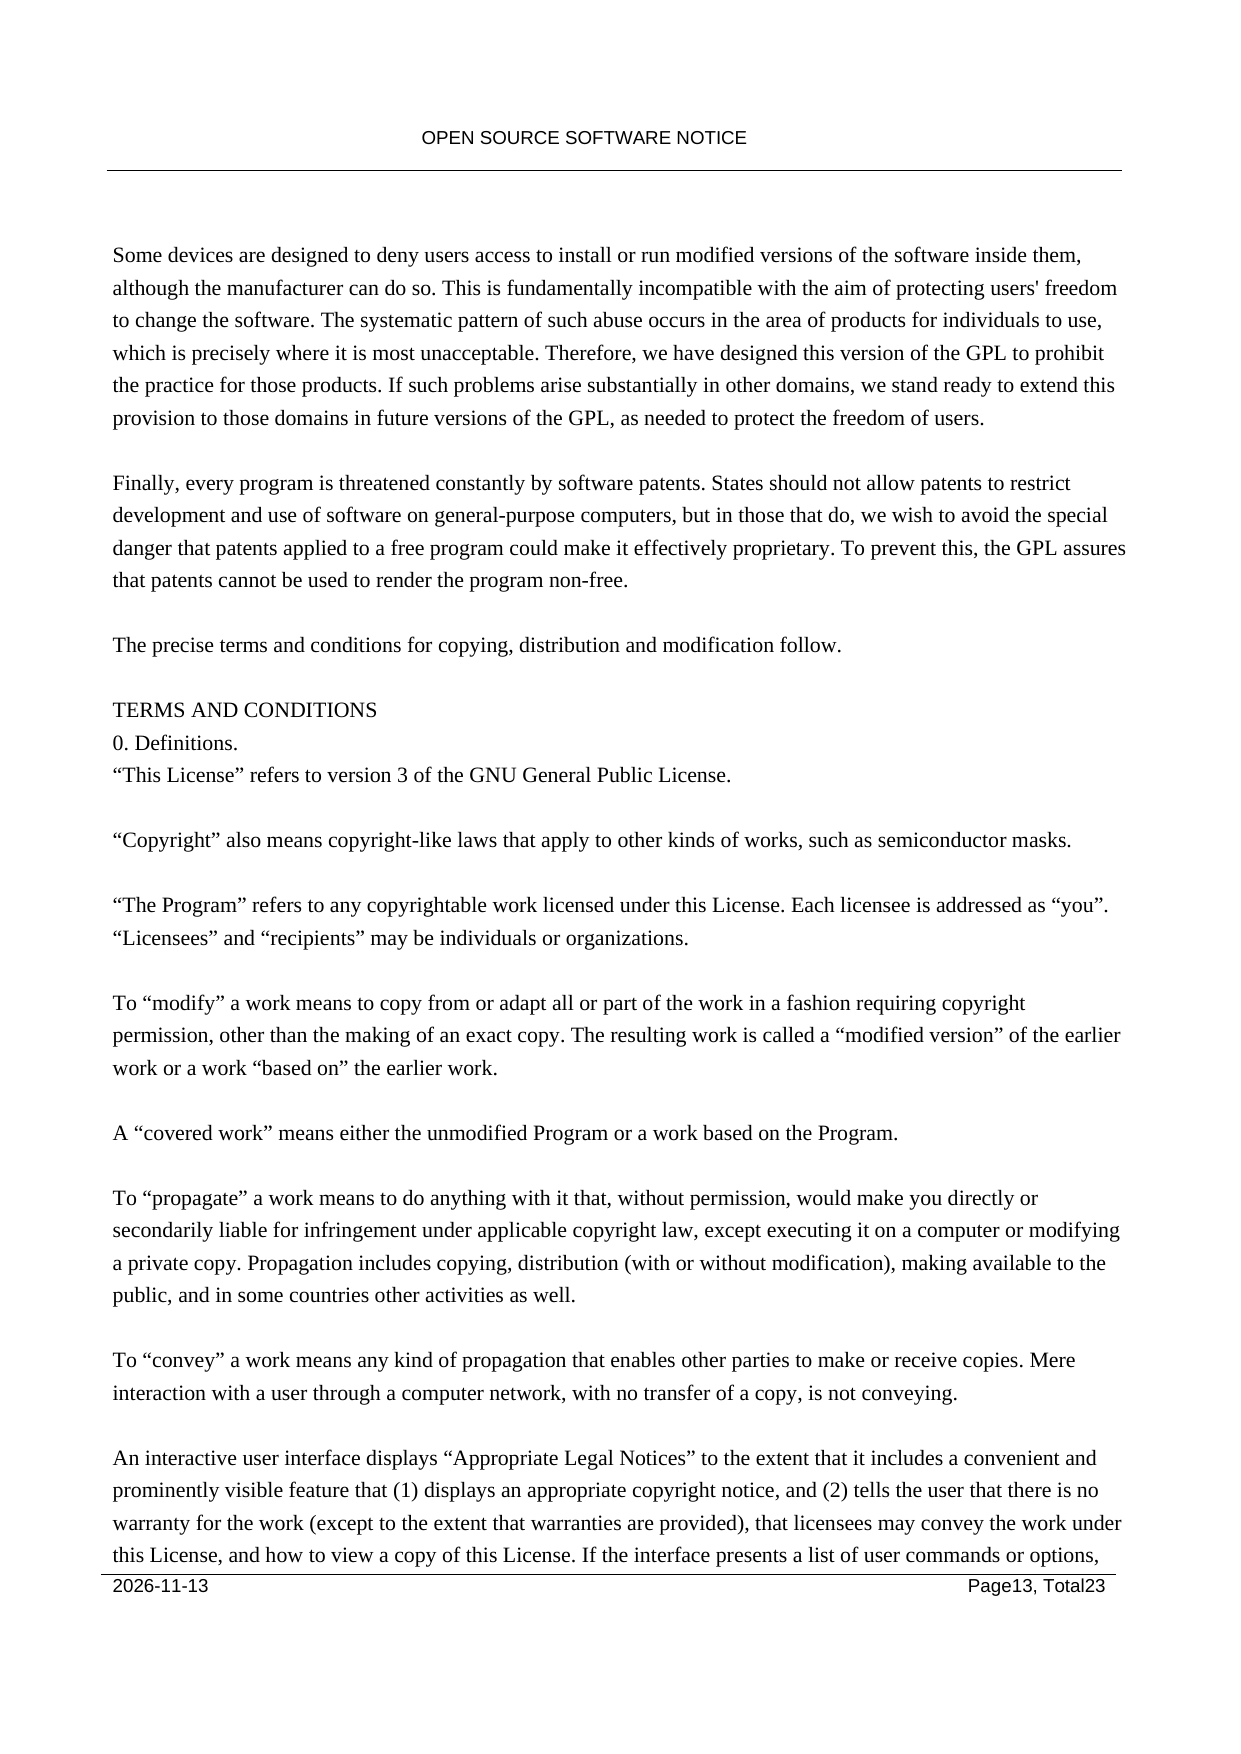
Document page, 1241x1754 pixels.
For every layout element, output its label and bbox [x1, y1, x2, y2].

text [112, 206, 1128, 1571]
